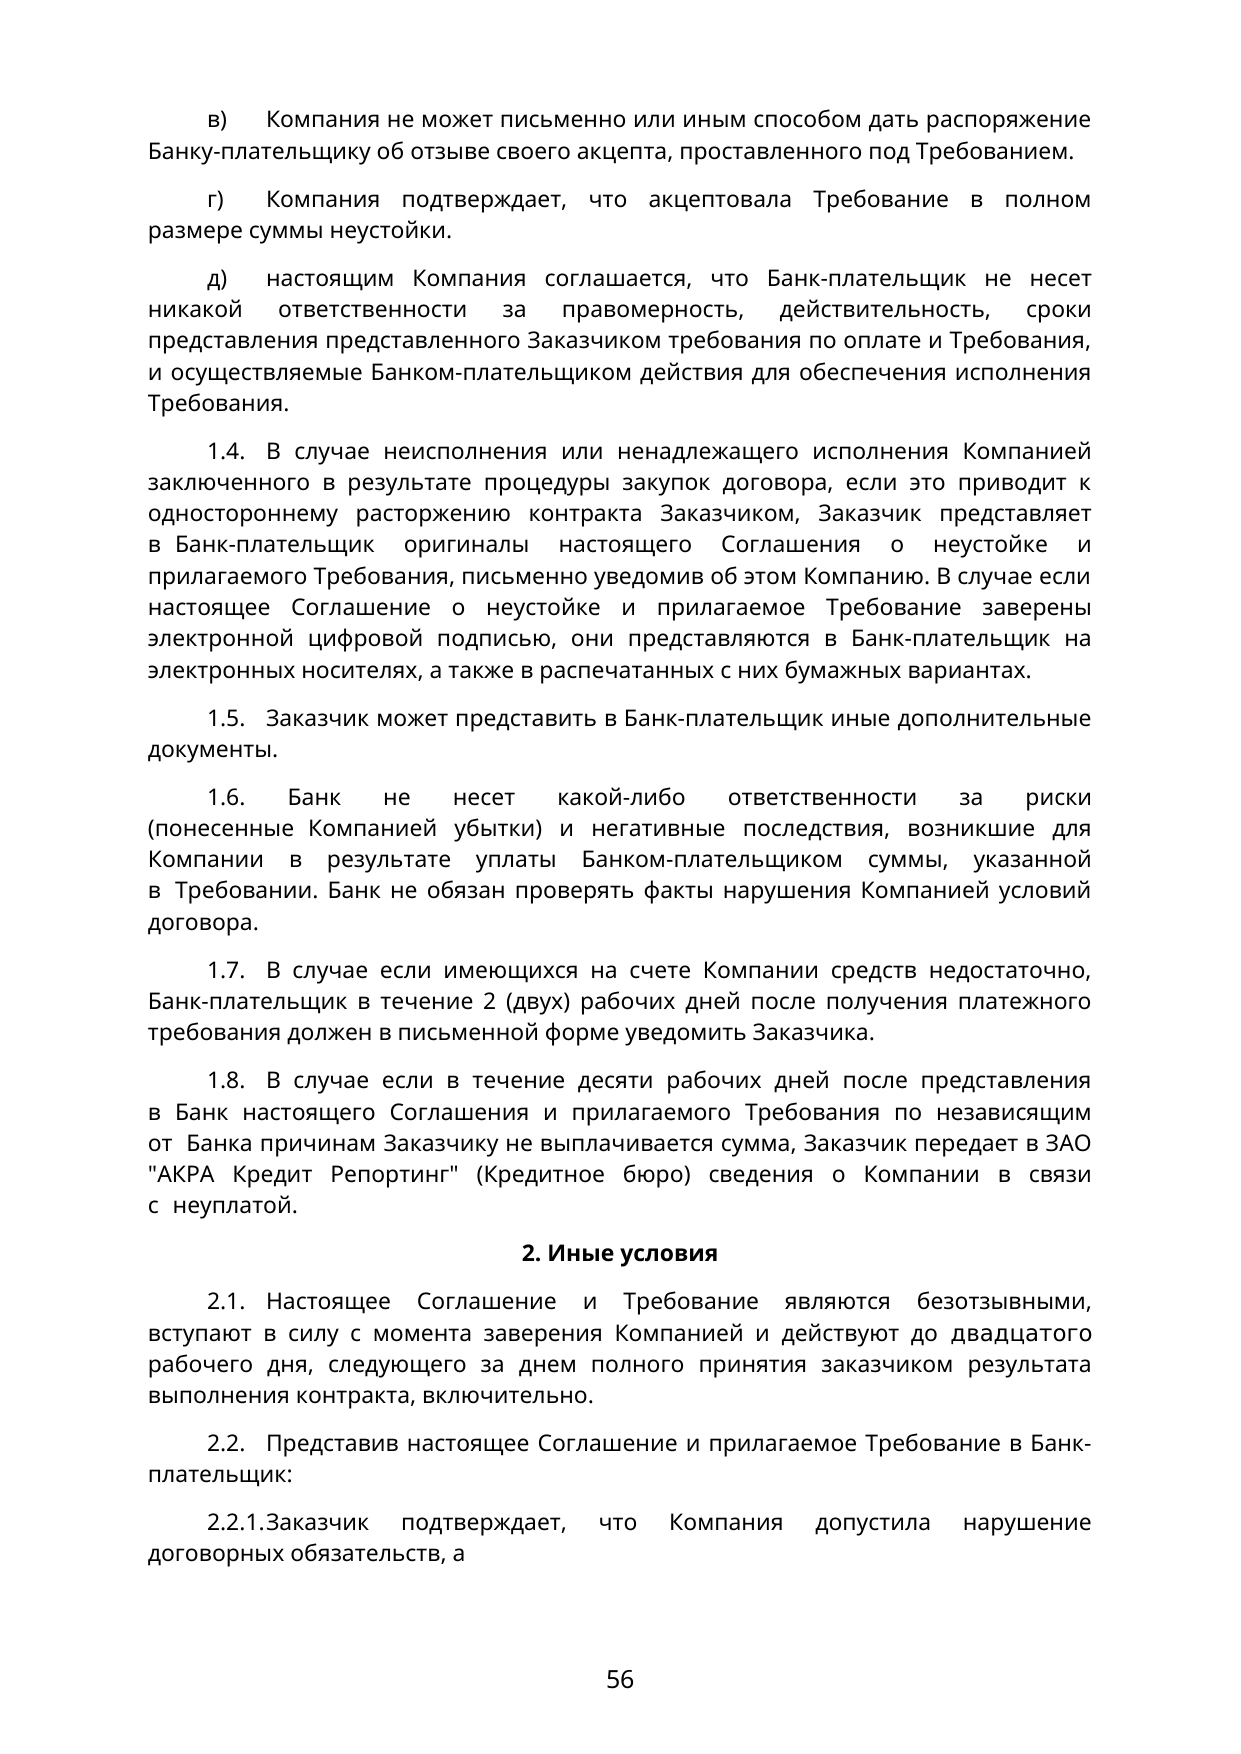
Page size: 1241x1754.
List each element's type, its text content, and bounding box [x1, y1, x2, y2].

text 1.6. Банк не несет какой-либо ответственности за риски (понесенные Компанией убытки) и негативные последствия, возникшие для Компании в результате уплаты Банком-плательщиком суммы, указанной в Требовании. Банк не обязан проверять факты нарушения Компанией условий договора. [148, 781, 1092, 937]
text в) Компания не может письменно или иным способом дать распоряжение Банку-плательщику об отзыве своего акцепта, проставленного под Требованием. [148, 103, 1092, 166]
text 2.1. Настоящее Соглашение и Требование являются безотзывными, вступают в силу с момента заверения Компанией и действуют до двадцатого рабочего дня, следующего за днем полного принятия заказчиком результата выполнения контракта, включительно. [148, 1285, 1092, 1410]
text г) Компания подтверждает, что акцептовала Требование в полном размере суммы неустойки. [148, 183, 1092, 245]
text 2.2.1. Заказчик подтверждает, что Компания допустила нарушение договорных обязательств, а [148, 1506, 1092, 1569]
text 2. Иные условия [148, 1237, 1092, 1269]
text 1.5. Заказчик может представить в Банк-плательщик иные дополнительные документы. [148, 701, 1092, 764]
text д) настоящим Компания соглашается, что Банк-плательщик не несет никакой ответственности за правомерность, действительность, сроки представления представленного Заказчиком требования по оплате и Требования, и осуществляемые Банком-плательщиком действия для обеспечения исполнения Требования. [148, 262, 1092, 418]
text 1.7. В случае если имеющихся на счете Компании средств недостаточно, Банк-плательщик в течение 2 (двух) рабочих дней после получения платежного требования должен в письменной форме уведомить Заказчика. [148, 954, 1092, 1047]
text 1.8. В случае если в течение десяти рабочих дней после представления в Банк настоящего Соглашения и прилагаемого Требования по независящим от Банка причинам Заказчику не выплачивается сумма, Заказчик передает в ЗАО "АКРА Кредит Репортинг" (Кредитное бюро) сведения о Компании в связи с неуплатой. [148, 1064, 1092, 1221]
text 1.4. В случае неисполнения или ненадлежащего исполнения Компанией заключенного в результате процедуры закупок договора, если это приводит к одностороннему расторжению контракта Заказчиком, Заказчик представляет в Банк-плательщик оригиналы настоящего Соглашения о неустойке и прилагаемого Требования, письменно уведомив об этом Компанию. В случае если настоящее Соглашение о неустойке и прилагаемое Требование заверены электронной цифровой подписью, они представляются в Банк-плательщик на электронных носителях, а также в распечатанных с них бумажных вариантах. [148, 435, 1092, 685]
text 2.2. Представив настоящее Соглашение и прилагаемое Требование в Банк-плательщик: [148, 1427, 1092, 1489]
